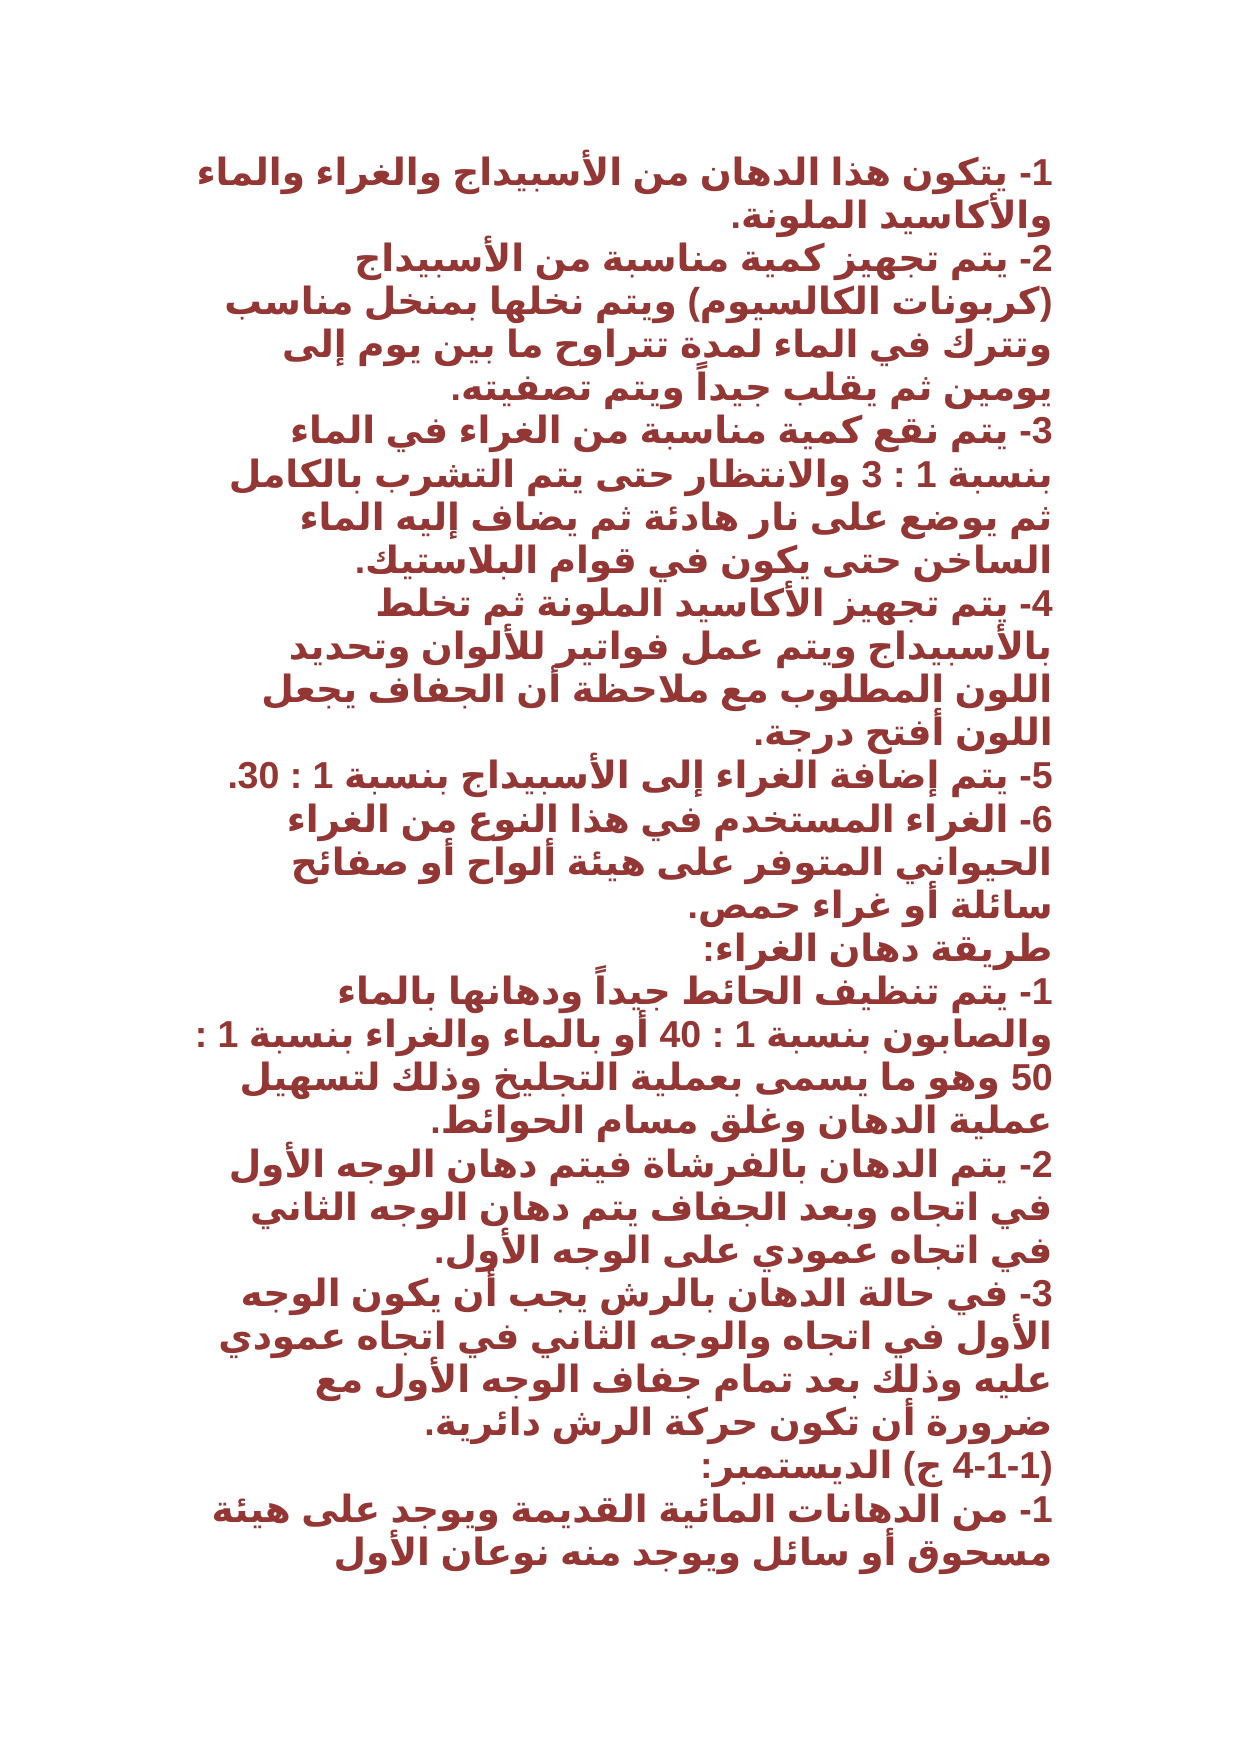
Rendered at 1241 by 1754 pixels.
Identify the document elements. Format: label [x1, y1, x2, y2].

text [187, 150, 1053, 1573]
